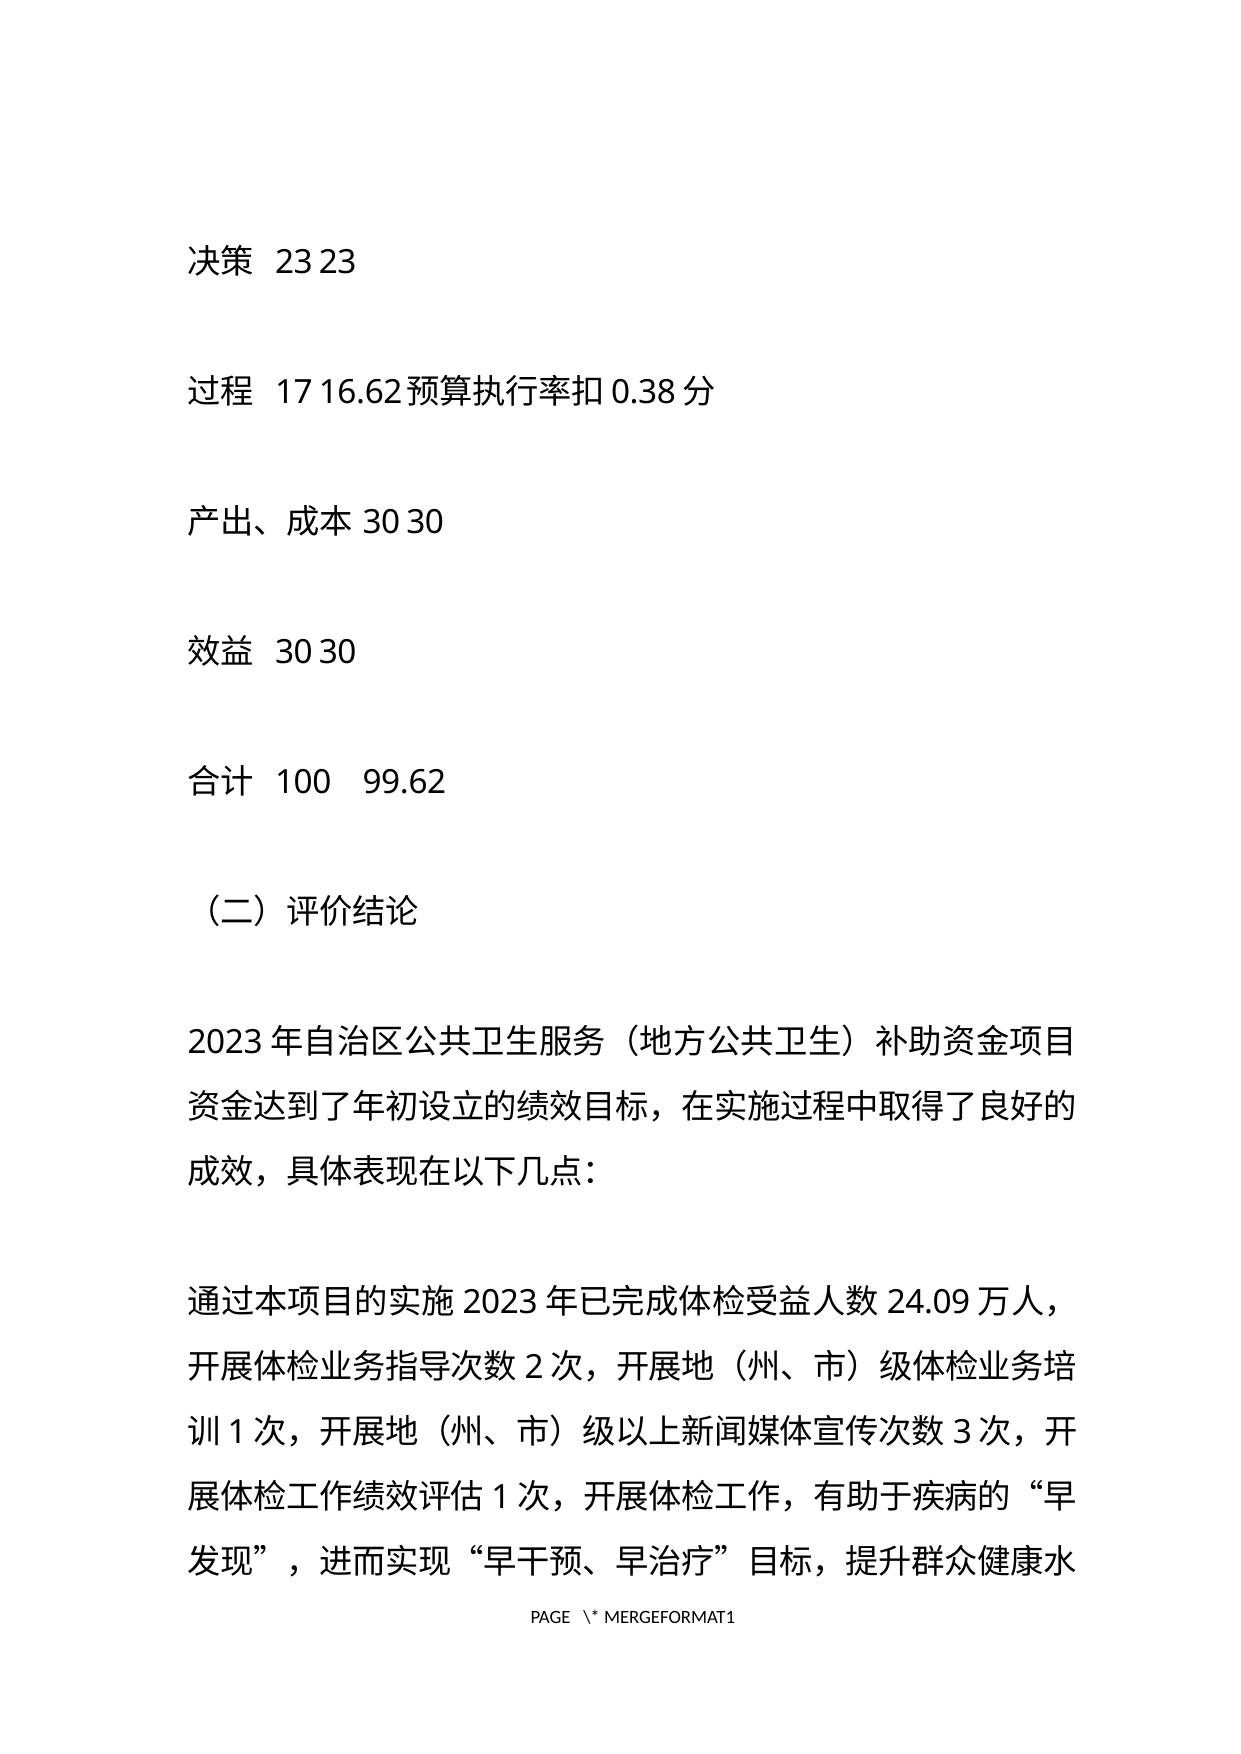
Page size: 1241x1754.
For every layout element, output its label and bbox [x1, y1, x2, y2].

text [187, 162, 1078, 1592]
